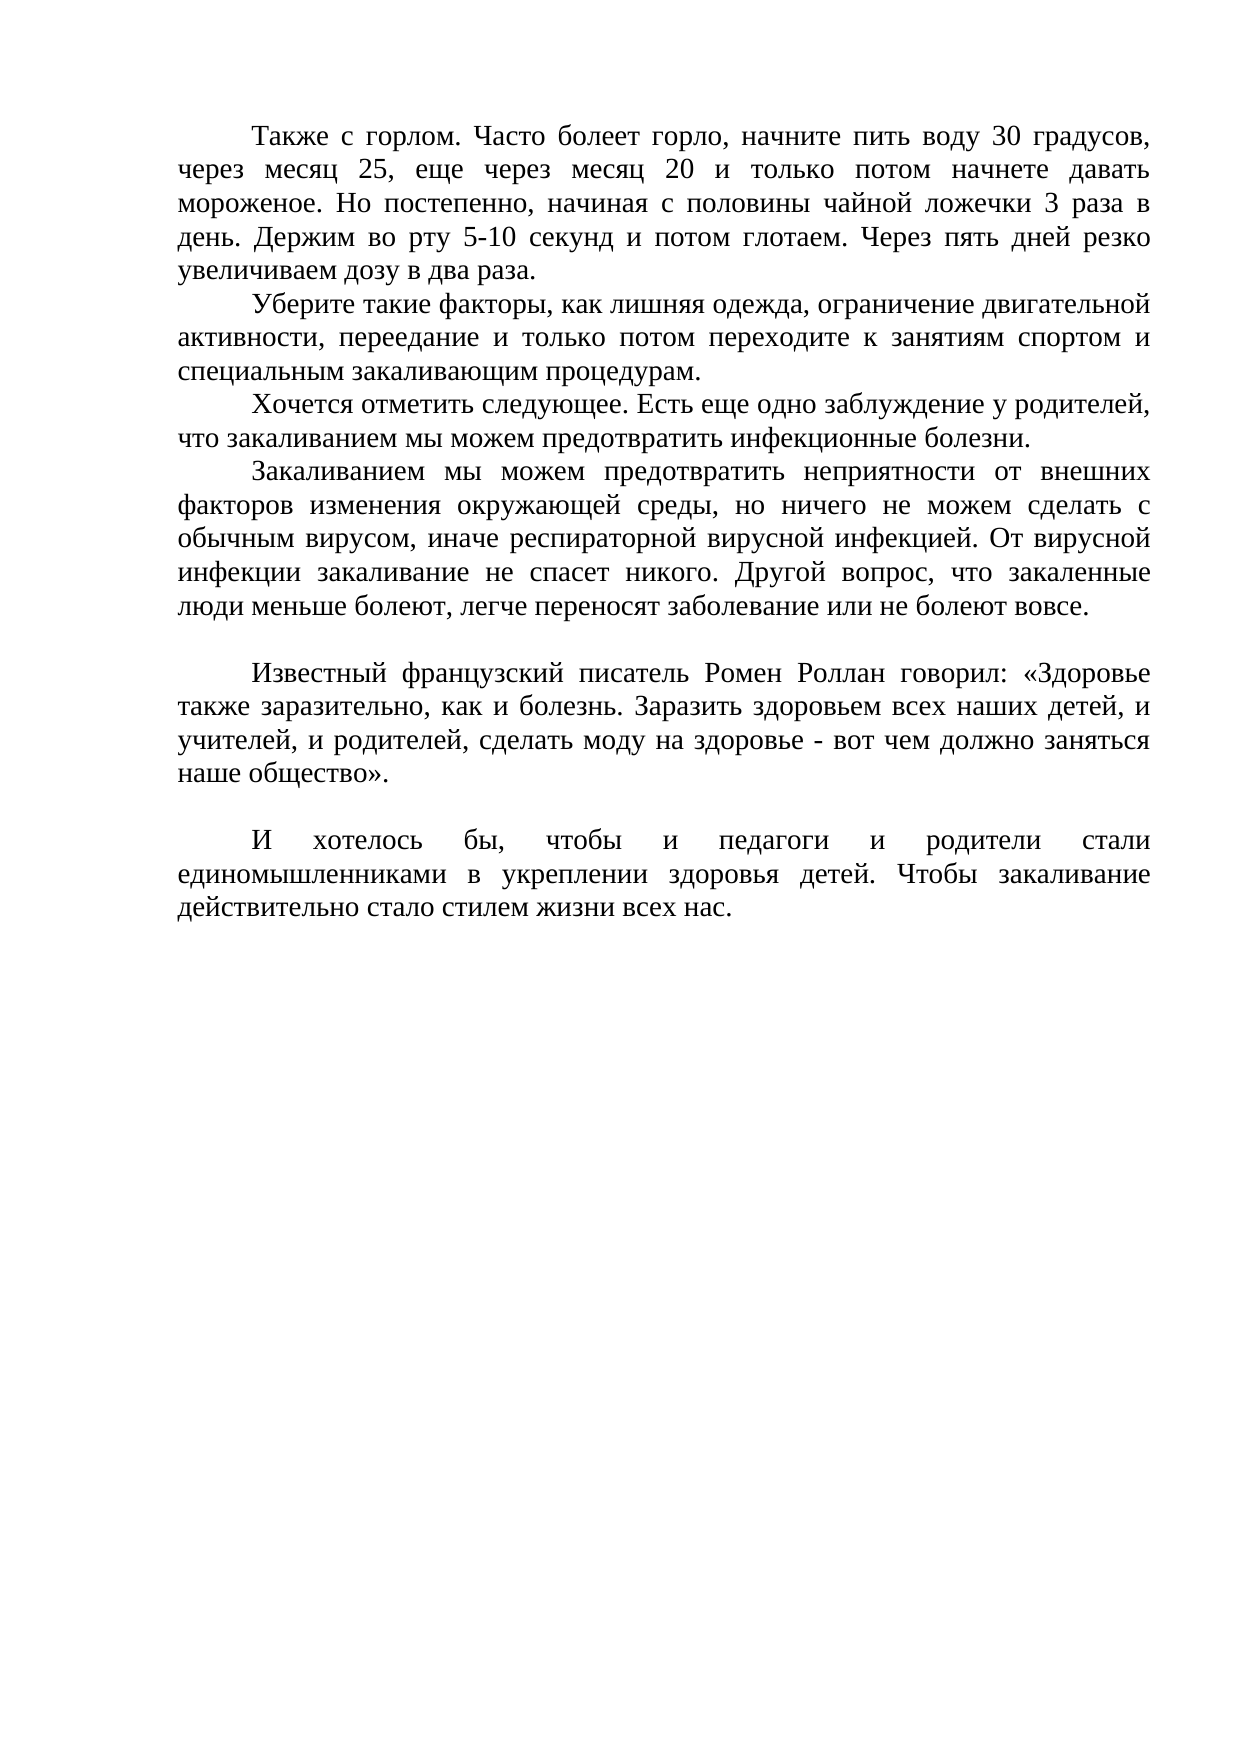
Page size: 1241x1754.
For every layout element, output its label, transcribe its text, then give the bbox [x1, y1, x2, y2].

text Известный французский писатель Ромен Роллан говорил: «Здоровье также заразительно, как и болезнь. Заразить здоровьем всех наших детей, и учителей, и родителей, сделать моду на здоровье - вот чем должно заняться наше общество». [177, 655, 1152, 789]
text И хотелось бы, чтобы и педагоги и родители стали единомышленниками в укреплении здоровья детей. Чтобы закаливание действительно стало стилем жизни всех нас. [177, 822, 1152, 923]
text Закаливанием мы можем предотвратить неприятности от внешних факторов изменения окружающей среды, но ничего не можем сделать с обычным вирусом, иначе респираторной вирусной инфекцией. От вирусной инфекции закаливание не спасет никого. Другой вопрос, что закаленные люди меньше болеют, легче переносят заболевание или не болеют вовсе. [177, 453, 1152, 621]
text Хочется отметить следующее. Есть еще одно заблуждение у родителей, что закаливанием мы можем предотвратить инфекционные болезни. [177, 386, 1152, 453]
text Также с горлом. Часто болеет горло, начните пить воду 30 градусов, через месяц 25, еще через месяц 20 и только потом начнете давать мороженое. Но постепенно, начиная с половины чайной ложечки 3 раза в день. Держим во рту 5-10 секунд и потом глотаем. Через пять дней резко увеличиваем дозу в два раза. [177, 118, 1152, 286]
text Уберите такие факторы, как лишняя одежда, ограничение двигательной активности, переедание и только потом переходите к занятиям спортом и специальным закаливающим процедурам. [177, 286, 1152, 386]
